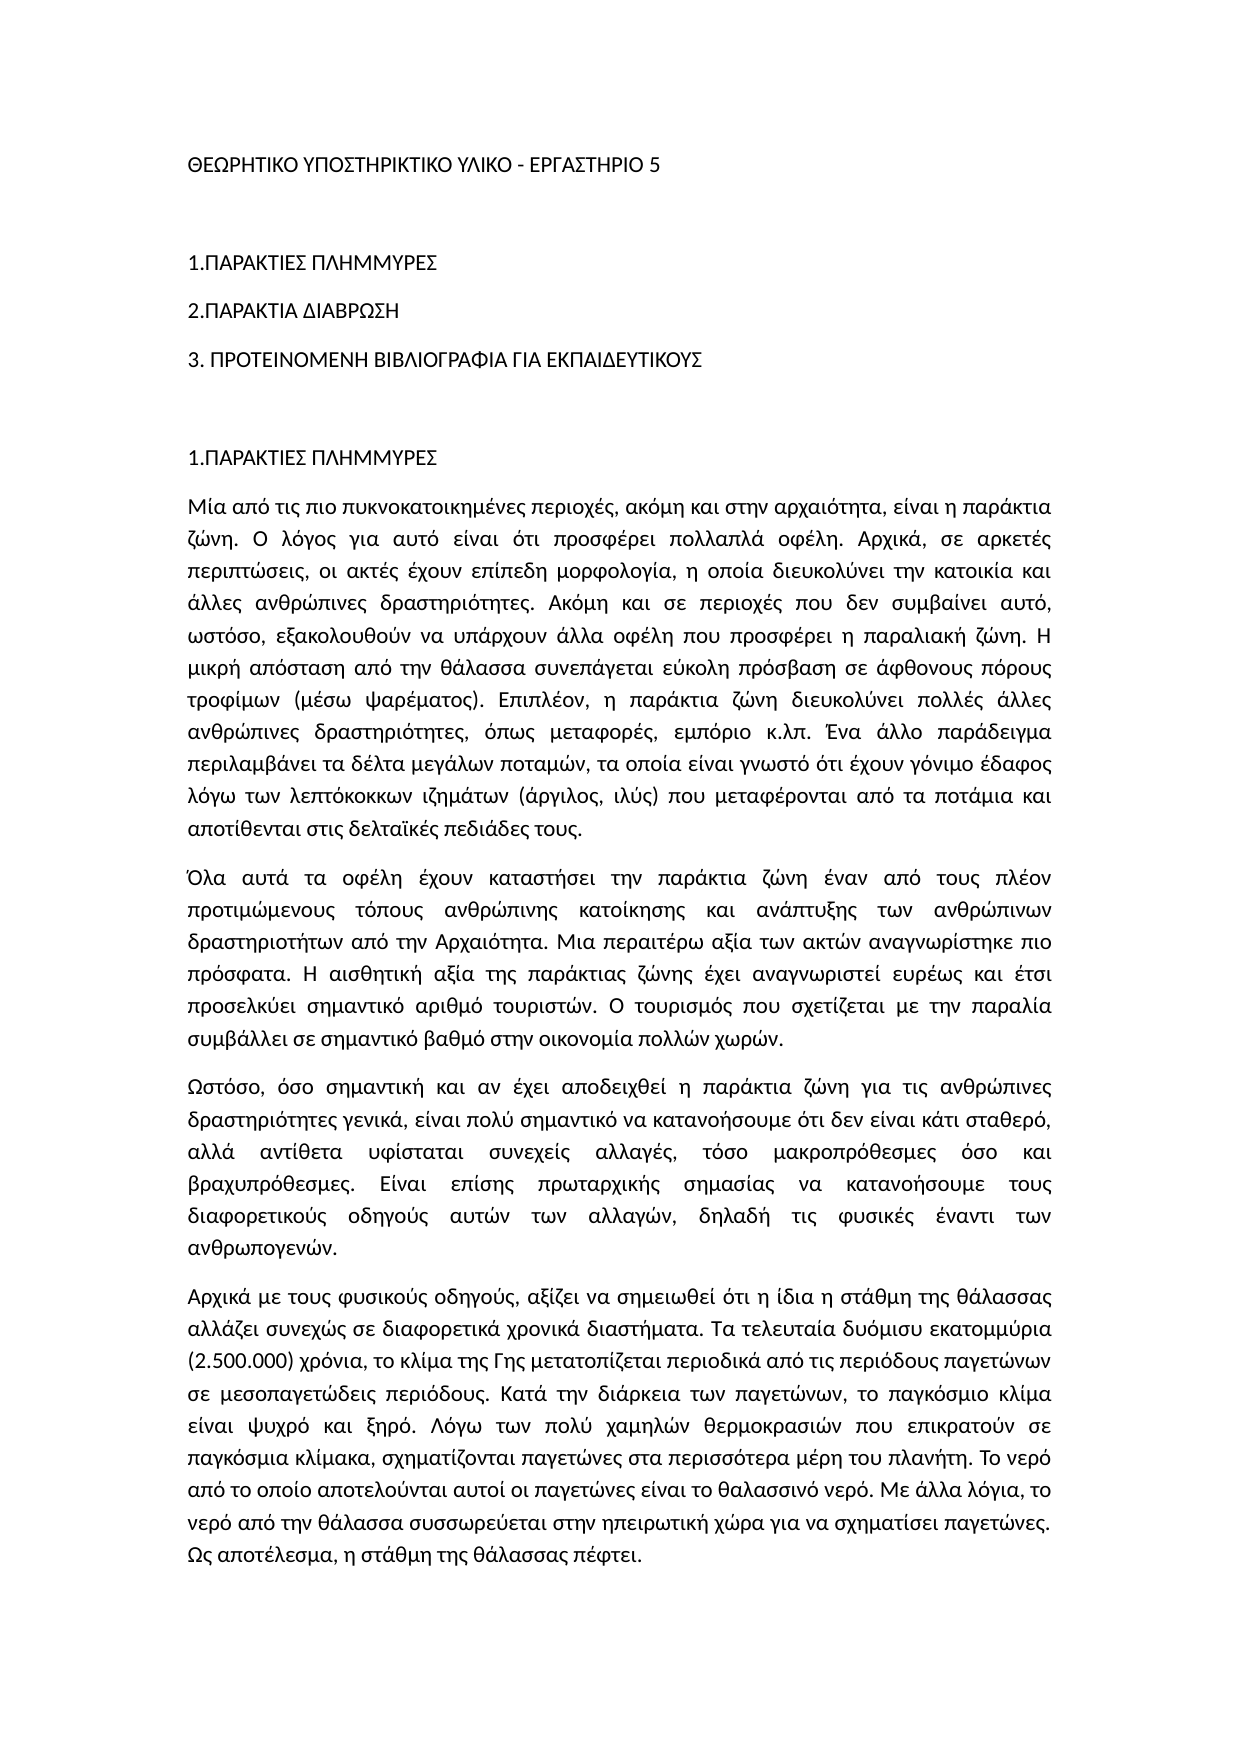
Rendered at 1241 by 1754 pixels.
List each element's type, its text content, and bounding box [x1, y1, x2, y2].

text 1.ΠΑΡΑΚΤΙΕΣ ΠΛΗΜΜΥΡΕΣ [187, 248, 1053, 276]
text ΘΕΩΡΗΤΙΚΟ ΥΠΟΣΤΗΡΙΚΤΙΚΟ ΥΛΙΚΟ - ΕΡΓΑΣΤΗΡΙΟ 5 [187, 150, 1053, 178]
text Όλα αυτά τα οφέλη έχουν καταστήσει την παράκτια ζώνη έναν από τους πλέον προτιμώμενους τόπους ανθρώπινης κατοίκησης και ανάπτυξης των ανθρώπινων δραστηριοτήτων από την Αρχαιότητα. Μια περαιτέρω αξία των ακτών αναγνωρίστηκε πιο πρόσφατα. Η αισθητική αξία της παράκτιας ζώνης έχει αναγνωριστεί ευρέως και έτσι προσελκύει σημαντικό αριθμό τουριστών. Ο τουρισμός που σχετίζεται με την παραλία συμβάλλει σε σημαντικό βαθμό στην οικονομία πολλών χωρών. [187, 863, 1053, 1052]
text 3. ΠΡΟΤΕΙΝΟΜΕΝΗ ΒΙΒΛΙΟΓΡΑΦΙΑ ΓΙΑ ΕΚΠΑΙΔΕΥΤΙΚΟΥΣ [187, 345, 1053, 373]
text 1.ΠΑΡΑΚΤΙΕΣ ΠΛΗΜΜΥΡΕΣ [187, 443, 1053, 471]
text Ωστόσο, όσο σημαντική και αν έχει αποδειχθεί η παράκτια ζώνη για τις ανθρώπινες δραστηριότητες γενικά, είναι πολύ σημαντικό να κατανοήσουμε ότι δεν είναι κάτι σταθερό, αλλά αντίθετα υφίσταται συνεχείς αλλαγές, τόσο μακροπρόθεσμες όσο και βραχυπρόθεσμες. Είναι επίσης πρωταρχικής σημασίας να κατανοήσουμε τους διαφορετικούς οδηγούς αυτών των αλλαγών, δηλαδή τις φυσικές έναντι των ανθρωπογενών. [187, 1072, 1053, 1261]
text Αρχικά με τους φυσικούς οδηγούς, αξίζει να σημειωθεί ότι η ίδια η στάθμη της θάλασσας αλλάζει συνεχώς σε διαφορετικά χρονικά διαστήματα. Τα τελευταία δυόμισυ εκατομμύρια (2.500.000) χρόνια, το κλίμα της Γης μετατοπίζεται περιοδικά από τις περιόδους παγετώνων σε μεσοπαγετώδεις περιόδους. Κατά την διάρκεια των παγετώνων, το παγκόσμιο κλίμα είναι ψυχρό και ξηρό. Λόγω των πολύ χαμηλών θερμοκρασιών που επικρατούν σε παγκόσμια κλίμακα, σχηματίζονται παγετώνες στα περισσότερα μέρη του πλανήτη. Το νερό από το οποίο αποτελούνται αυτοί οι παγετώνες είναι το θαλασσινό νερό. Με άλλα λόγια, το νερό από την θάλασσα συσσωρεύεται στην ηπειρωτική χώρα για να σχηματίσει παγετώνες. Ως αποτέλεσμα, η στάθμη της θάλασσας πέφτει. [187, 1282, 1053, 1568]
text Μία από τις πιο πυκνοκατοικημένες περιοχές, ακόμη και στην αρχαιότητα, είναι η παράκτια ζώνη. Ο λόγος για αυτό είναι ότι προσφέρει πολλαπλά οφέλη. Αρχικά, σε αρκετές περιπτώσεις, οι ακτές έχουν επίπεδη μορφολογία, η οποία διευκολύνει την κατοικία και άλλες ανθρώπινες δραστηριότητες. Ακόμη και σε περιοχές που δεν συμβαίνει αυτό, ωστόσο, εξακολουθούν να υπάρχουν άλλα οφέλη που προσφέρει η παραλιακή ζώνη. Η μικρή απόσταση από την θάλασσα συνεπάγεται εύκολη πρόσβαση σε άφθονους πόρους τροφίμων (μέσω ψαρέματος). Επιπλέον, η παράκτια ζώνη διευκολύνει πολλές άλλες ανθρώπινες δραστηριότητες, όπως μεταφορές, εμπόριο κ.λπ. Ένα άλλο παράδειγμα περιλαμβάνει τα δέλτα μεγάλων ποταμών, τα οποία είναι γνωστό ότι έχουν γόνιμο έδαφος λόγω των λεπτόκοκκων ιζημάτων (άργιλος, ιλύς) που μεταφέρονται από τα ποτάμια και αποτίθενται στις δελταϊκές πεδιάδες τους. [187, 492, 1053, 842]
text 2.ΠΑΡΑΚΤΙΑ ΔΙΑΒΡΩΣΗ [187, 297, 1053, 324]
